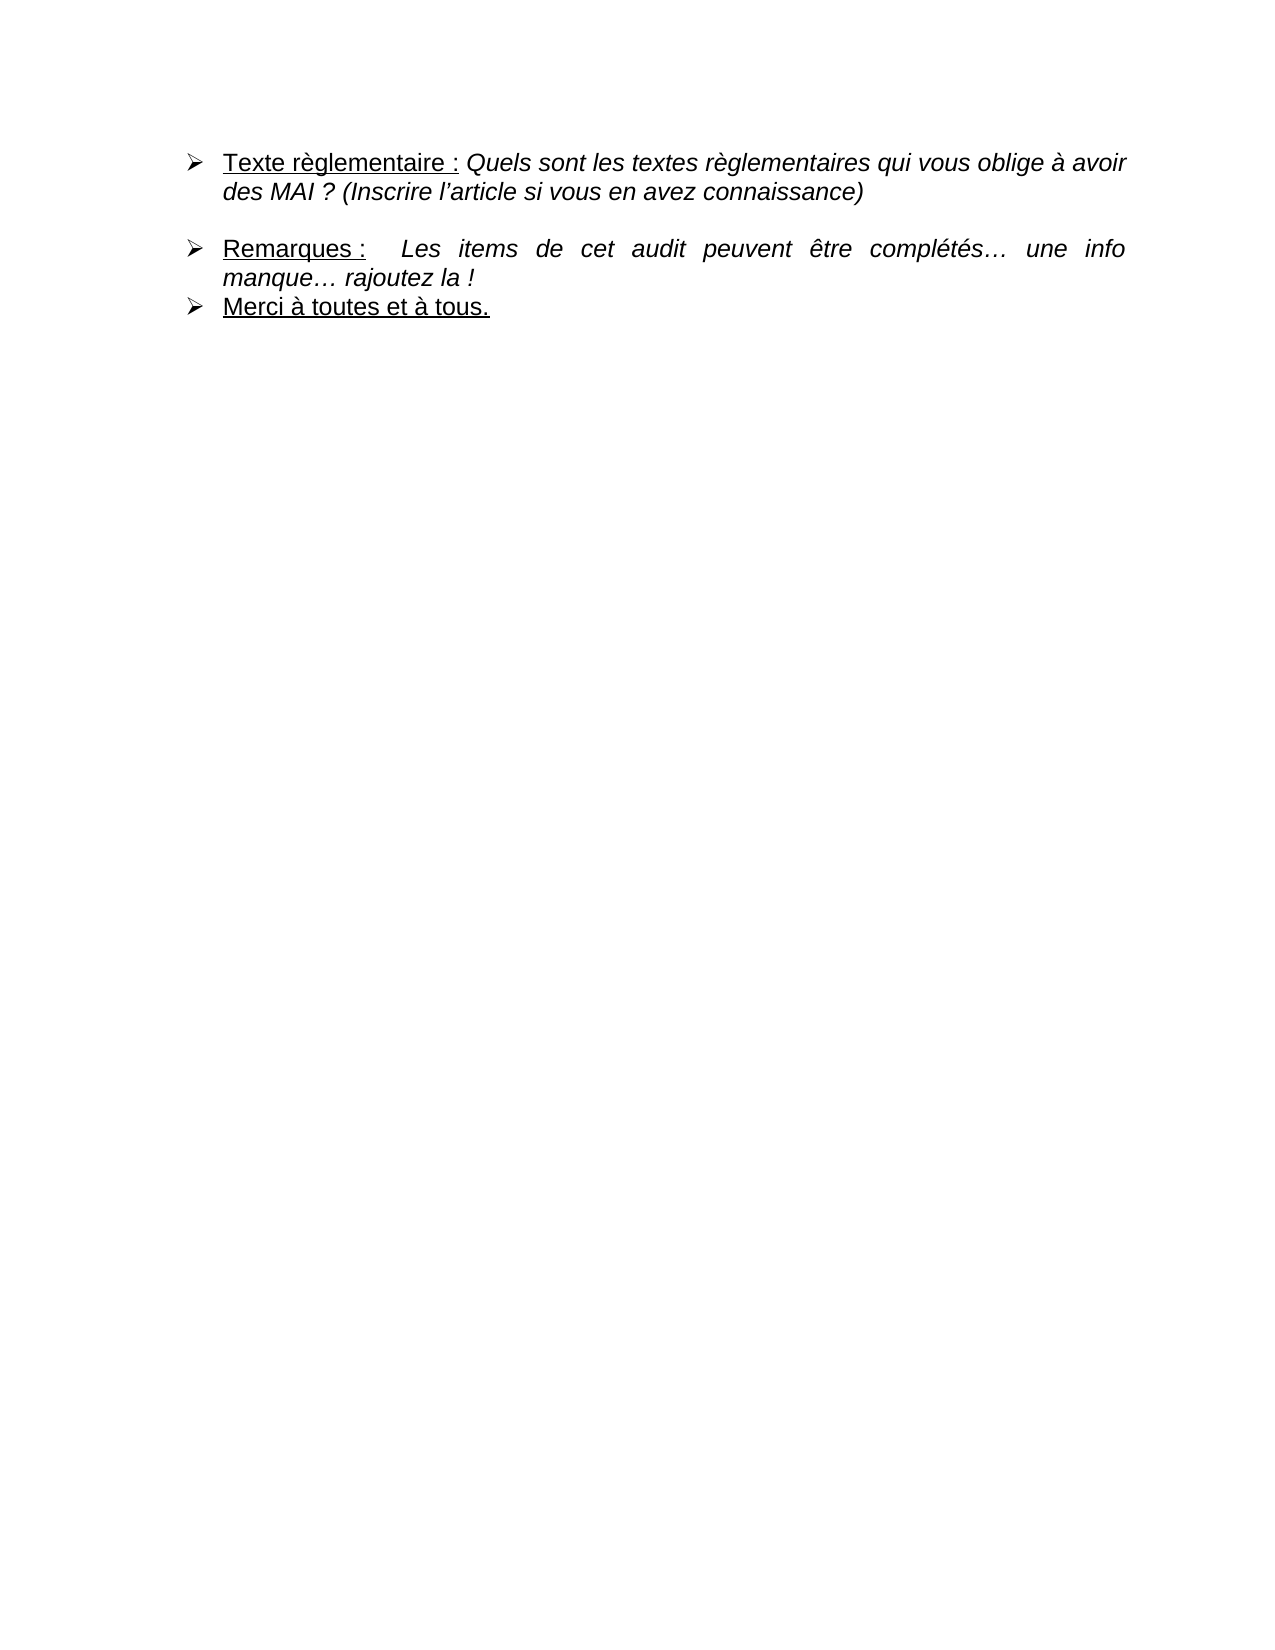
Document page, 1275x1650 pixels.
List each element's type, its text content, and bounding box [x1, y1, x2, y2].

list Remarques : Les items de cet audit peuvent être complétés… une info manque… rajoutez la ! [185, 234, 1127, 292]
list Merci à toutes et à tous. [185, 292, 1127, 320]
list Texte règlementaire : Quels sont les textes règlementaires qui vous oblige à avoir des MAI ? (Inscrire l’article si vous en avez connaissance) [185, 148, 1127, 205]
